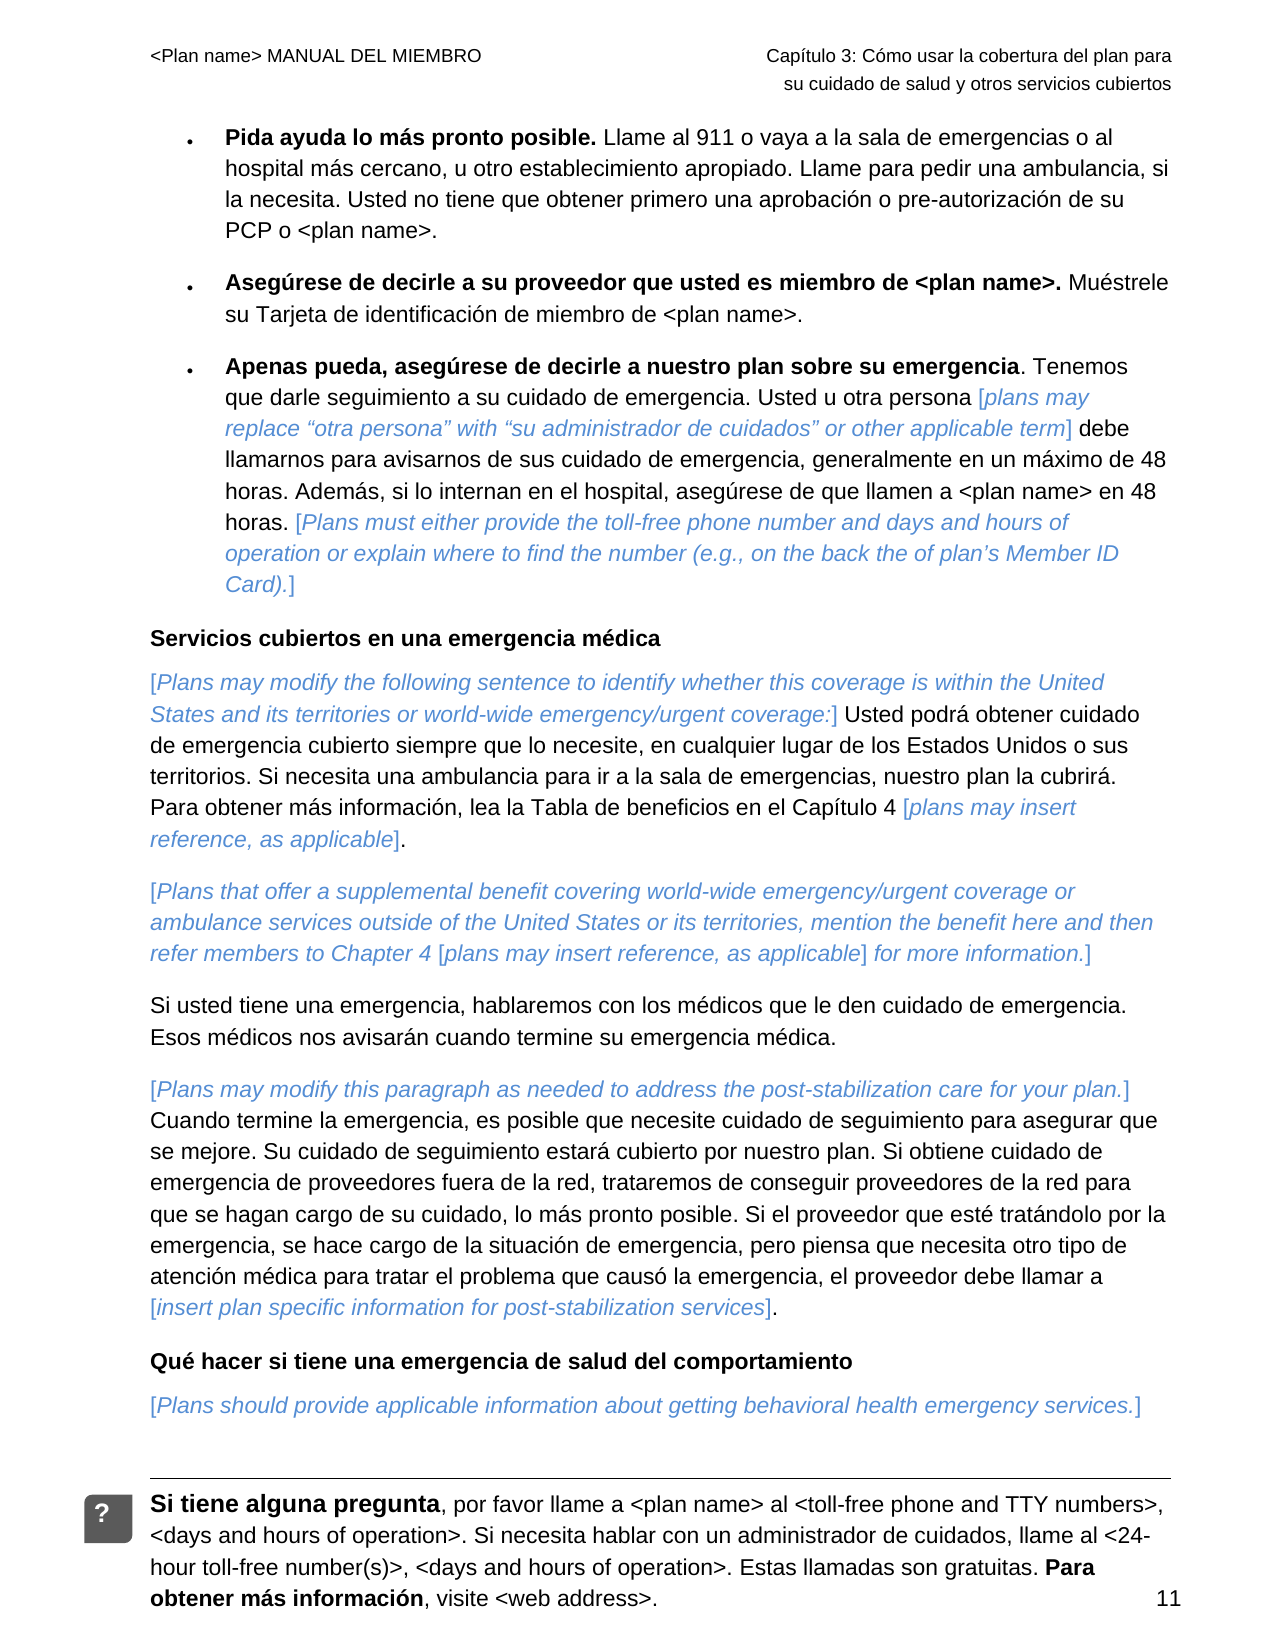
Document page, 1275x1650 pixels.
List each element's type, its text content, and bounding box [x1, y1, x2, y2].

subtitle Qué hacer si tiene una emergencia de salud del comportamiento [150, 1343, 1096, 1376]
text Asegúrese de decirle a su proveedor que usted es miembro de <plan name>. Muéstrele su Tarjeta de identificación de miembro de <plan name>. [187, 266, 1171, 328]
text [Plans may modify the following sentence to identify whether this coverage is within the United States and its territories or world-wide emergency/urgent coverage:] Usted podrá obtener cuidado de emergencia cubierto siempre que lo necesite, en cualquier lugar de los Estados Unidos o sus territorios. Si necesita una ambulancia para ir a la sala de emergencias, nuestro plan la cubrirá. Para obtener más información, lea la Tabla de beneficios en el Capítulo 4 [plans may insert reference, as applicable]. [150, 666, 1171, 853]
text [Plans may modify this paragraph as needed to address the post-stabilization care for your plan.] Cuando termine la emergencia, es posible que necesite cuidado de seguimiento para asegurar que se mejore. Su cuidado de seguimiento estará cubierto por nuestro plan. Si obtiene cuidado de emergencia de proveedores fuera de la red, trataremos de conseguir proveedores de la red para que se hagan cargo de su cuidado, lo más pronto posible. Si el proveedor que esté tratándolo por la emergencia, se hace cargo de la situación de emergencia, pero piensa que necesita otro tipo de atención médica para tratar el problema que causó la emergencia, el proveedor debe llamar a [insert plan specific information for post-stabilization services]. [150, 1072, 1171, 1322]
subtitle Servicios cubiertos en una emergencia médica [150, 620, 1096, 653]
text [Plans should provide applicable information about getting behavioral health emergency services.] [150, 1389, 1171, 1420]
text Apenas pueda, asegúrese de decirle a nuestro plan sobre su emergencia. Tenemos que darle seguimiento a su cuidado de emergencia. Usted u otra persona [plans may replace “otra persona” with “su administrador de cuidados” or other applicable term] debe llamarnos para avisarnos de sus cuidado de emergencia, generalmente en un máximo de 48 horas. Además, si lo internan en el hospital, asegúrese de que llamen a <plan name> en 48 horas. [Plans must either provide the toll-free phone number and days and hours of operation or explain where to find the number (e.g., on the back the of plan’s Member ID Card).] [187, 349, 1171, 599]
text [Plans that offer a supplemental benefit covering world-wide emergency/urgent coverage or ambulance services outside of the United States or its territories, mention the benefit here and then refer members to Chapter 4 [plans may insert reference, as applicable] for more information.] [150, 874, 1171, 968]
text Si usted tiene una emergencia, hablaremos con los médicos que le den cuidado de emergencia. Esos médicos nos avisarán cuando termine su emergencia médica. [150, 989, 1171, 1051]
text Pida ayuda lo más pronto posible. Llame al 911 o vaya a la sala de emergencias o al hospital más cercano, u otro establecimiento apropiado. Llame para pedir una ambulancia, si la necesita. Usted no tiene que obtener primero una aprobación o pre-autorización de su PCP o <plan name>. [187, 120, 1171, 245]
